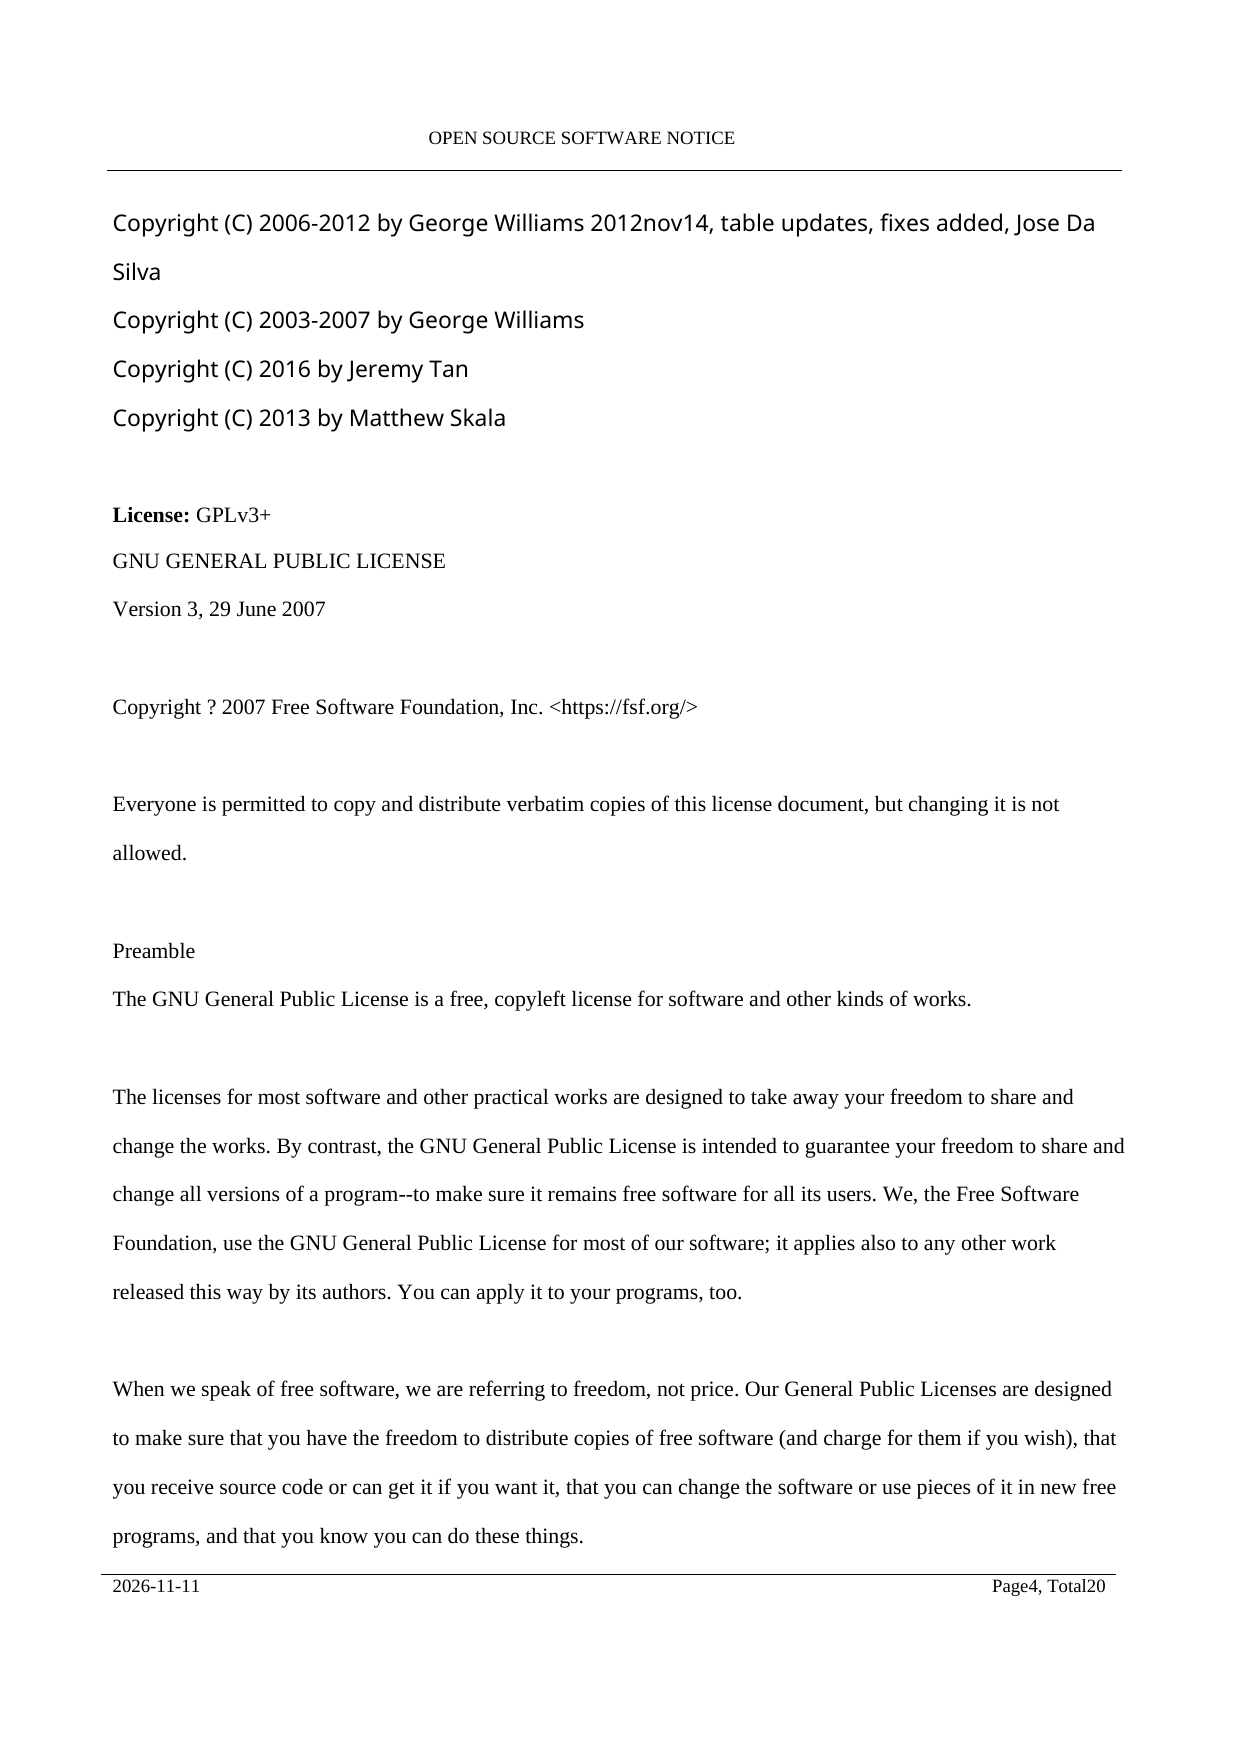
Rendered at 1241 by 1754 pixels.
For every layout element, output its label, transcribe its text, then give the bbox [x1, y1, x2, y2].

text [112, 206, 1128, 483]
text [112, 544, 1128, 1551]
text License: GPLv3+ [112, 499, 1128, 531]
